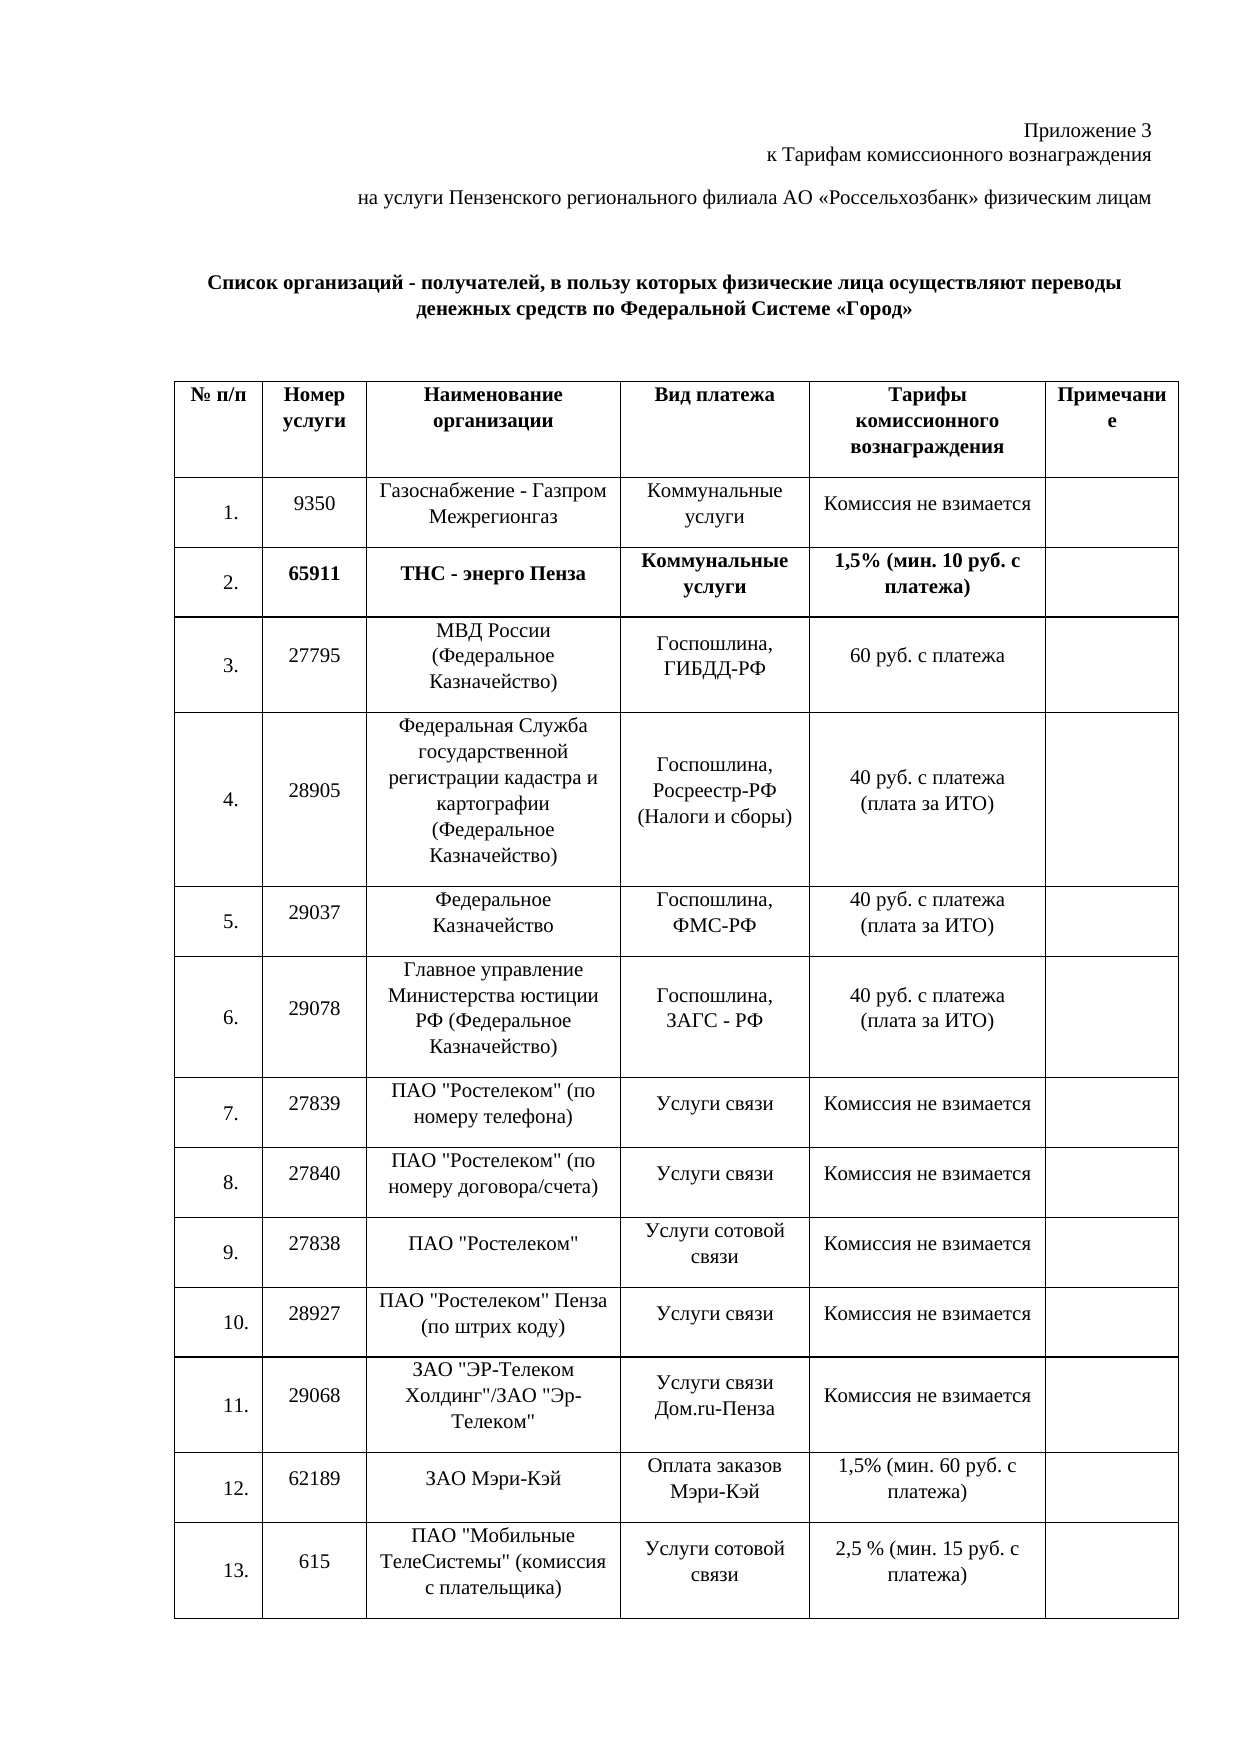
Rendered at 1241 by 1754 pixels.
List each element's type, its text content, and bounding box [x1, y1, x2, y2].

table_cell Комиссия не взимается [810, 478, 1045, 547]
table_cell Госпошлина, ГИБДД-РФ [621, 618, 809, 712]
table_cell Федеральная Служба государственной регистрации кадастра и картографии (Федеральное Казначейство) [367, 713, 620, 886]
table_cell [1046, 1453, 1178, 1522]
table_cell 60 руб. с платежа [810, 618, 1045, 712]
table_cell 40 руб. с платежа (плата за ИТО) [810, 887, 1045, 956]
table_cell [1046, 548, 1178, 616]
table_cell Комиссия не взимается [810, 1288, 1045, 1356]
table_cell [175, 957, 262, 1077]
table_cell [1046, 1078, 1178, 1147]
table_cell [1046, 618, 1178, 712]
table_cell Услуги связи [621, 1148, 809, 1217]
table_cell [1046, 1523, 1178, 1618]
table_cell [1046, 1218, 1178, 1287]
table_cell [175, 887, 262, 956]
table_cell Оплата заказов Мэри-Кэй [621, 1453, 809, 1522]
table_cell 40 руб. с платежа (плата за ИТО) [810, 713, 1045, 886]
table_cell 9350 [263, 478, 366, 547]
table_cell 29078 [263, 957, 366, 1077]
table_cell 28927 [263, 1288, 366, 1356]
table_cell Комиссия не взимается [810, 1358, 1045, 1452]
table_cell 2,5 % (мин. 15 руб. с платежа) [810, 1523, 1045, 1618]
table_cell [175, 1218, 262, 1287]
table_header Тарифы комиссионного вознаграждения [810, 382, 1045, 477]
table_cell 27840 [263, 1148, 366, 1217]
text Список организаций - получателей, в пользу которых физические лица осуществляют переводы денежных средств по Федеральной Системе «Город» [177, 270, 1152, 320]
table_cell Госпошлина, Росреестр-РФ (Налоги и сборы) [621, 713, 809, 886]
subtitle Приложение 3 [177, 118, 1152, 142]
table_cell Газоснабжение - Газпром Межрегионгаз [367, 478, 620, 547]
table_cell Госпошлина, ЗАГС - РФ [621, 957, 809, 1077]
table_cell [1046, 1288, 1178, 1356]
table_cell 40 руб. с платежа (плата за ИТО) [810, 957, 1045, 1077]
table_cell [1046, 478, 1178, 547]
table_header Номер услуги [263, 382, 366, 477]
table_cell 62189 [263, 1453, 366, 1522]
table_cell Комиссия не взимается [810, 1148, 1045, 1217]
table_cell ПАО "Ростелеком" (по номеру телефона) [367, 1078, 620, 1147]
table_cell Комиссия не взимается [810, 1218, 1045, 1287]
table_cell Коммунальные услуги [621, 548, 809, 616]
table_cell Главное управление Министерства юстиции РФ (Федеральное Казначейство) [367, 957, 620, 1077]
table_cell [175, 1523, 262, 1618]
table_cell ПАО "Ростелеком" (по номеру договора/счета) [367, 1148, 620, 1217]
table_cell 1,5% (мин. 60 руб. с платежа) [810, 1453, 1045, 1522]
table_cell 29037 [263, 887, 366, 956]
table_cell 1,5% (мин. 10 руб. с платежа) [810, 548, 1045, 616]
table_cell [175, 1288, 262, 1356]
table_cell Госпошлина, ФМС-РФ [621, 887, 809, 956]
table_cell Услуги связи [621, 1078, 809, 1147]
table_cell Коммунальные услуги [621, 478, 809, 547]
table_cell ЗАО "ЭР-Телеком Холдинг"/ЗАО "Эр-Телеком" [367, 1358, 620, 1452]
table_cell ТНС - энерго Пенза [367, 548, 620, 616]
table_cell 28905 [263, 713, 366, 886]
table_cell [1046, 1358, 1178, 1452]
text к Тарифам комиссионного вознаграждения [177, 142, 1152, 166]
table_cell [1046, 887, 1178, 956]
table_cell ПАО "Ростелеком" Пенза (по штрих коду) [367, 1288, 620, 1356]
table_header Вид платежа [621, 382, 809, 477]
table_cell [175, 1148, 262, 1217]
table_header № п/п [175, 382, 262, 477]
table_cell ЗАО Мэри-Кэй [367, 1453, 620, 1522]
table_cell ПАО "Ростелеком" [367, 1218, 620, 1287]
table_cell 27838 [263, 1218, 366, 1287]
table_cell [175, 713, 262, 886]
table_header Наименование организации [367, 382, 620, 477]
table_cell ПАО "Мобильные ТелеСистемы" (комиссия с плательщика) [367, 1523, 620, 1618]
table_cell [175, 478, 262, 547]
table_cell [175, 1453, 262, 1522]
table_cell 65911 [263, 548, 366, 616]
table_cell [1046, 713, 1178, 886]
table_cell [1046, 957, 1178, 1077]
table_cell Федеральное Казначейство [367, 887, 620, 956]
table_cell 27795 [263, 618, 366, 712]
table_cell МВД России (Федеральное Казначейство) [367, 618, 620, 712]
text на услуги Пензенского регионального филиала АО «Россельхозбанк» физическим лицам [177, 185, 1152, 209]
table_cell Услуги связи Дом.ru-Пенза [621, 1358, 809, 1452]
table_cell [1046, 1148, 1178, 1217]
table_cell [175, 1358, 262, 1452]
table_cell Услуги сотовой связи [621, 1218, 809, 1287]
table_cell 29068 [263, 1358, 366, 1452]
table_cell Услуги сотовой связи [621, 1523, 809, 1618]
table_cell 615 [263, 1523, 366, 1618]
table_cell Услуги связи [621, 1288, 809, 1356]
table_cell 27839 [263, 1078, 366, 1147]
table_cell Комиссия не взимается [810, 1078, 1045, 1147]
table_header Примечание [1046, 382, 1178, 477]
table_cell [175, 1078, 262, 1147]
table_cell [175, 548, 262, 616]
table_cell [175, 618, 262, 712]
